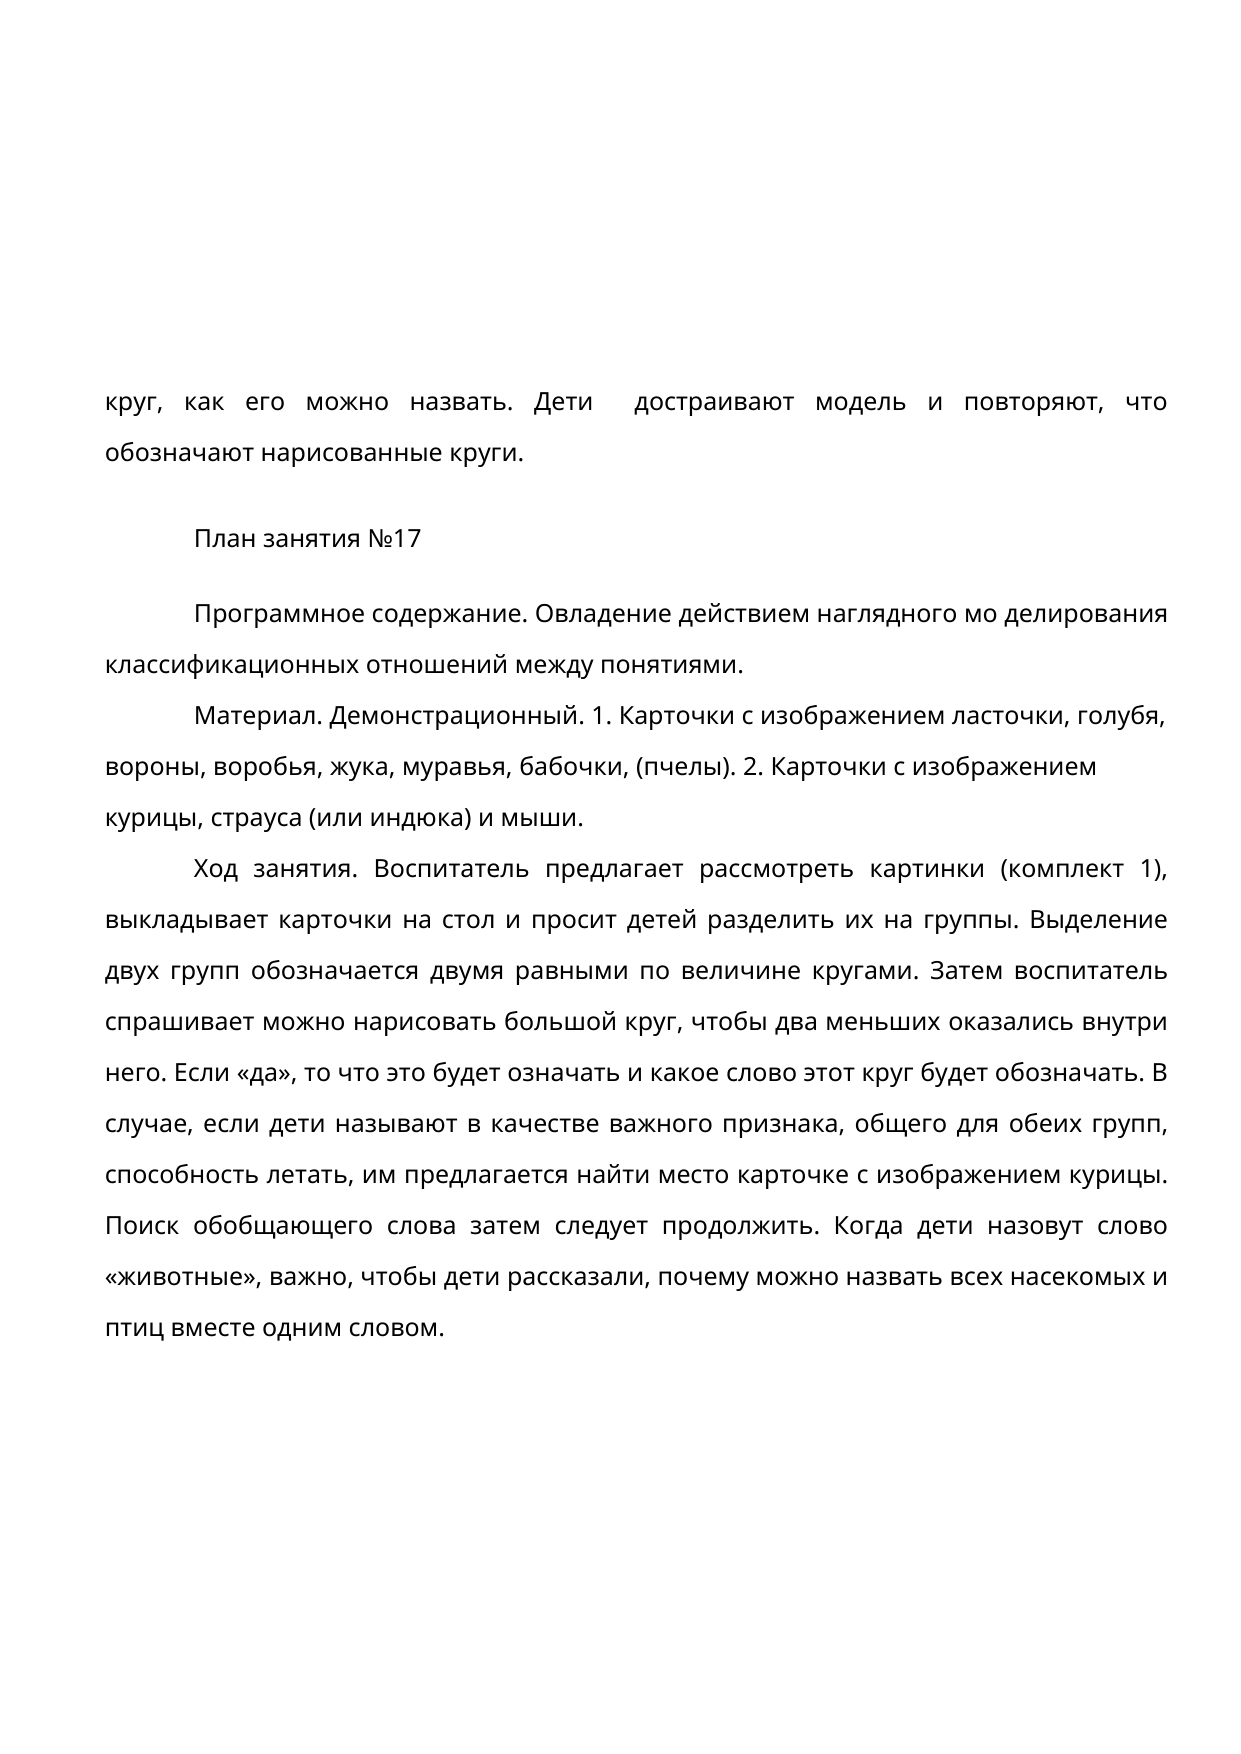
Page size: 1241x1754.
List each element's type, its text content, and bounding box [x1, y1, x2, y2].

text Материал. Демонстрационный. 1. Карточки с изображением ласточки, голубя, вороны, воробья, жука, муравья, бабочки, (пчелы). 2. Карточки с изображением курицы, страуса (или индюка) и мыши. [104, 697, 1169, 833]
text Ход занятия. Воспитатель предлагает рассмотреть картинки (комплект 1), выкладывает карточки на стол и просит детей разделить их на группы. Выделение двух групп обозначается двумя равными по величине кругами. Затем воспитатель спрашивает можно нарисовать большой круг, чтобы два меньших оказались внутри него. Если «да», то что это будет означать и какое слово этот круг будет обозначать. В случае, если дети называют в качестве важного признака, общего для обеих групп, способность летать, им предлагается найти место карточке с изображением курицы. Поиск обобщающего слова затем следует продолжить. Когда дети назовут слово «животные», важно, чтобы дети рассказали, почему можно назвать всех насекомых и птиц вместе одним словом. [104, 850, 1169, 1344]
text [104, 384, 1169, 469]
text План занятия №17 [104, 521, 1169, 555]
text Программное содержание. Овладение действием наглядного мо делирования классификационных отношений между понятиями. [104, 595, 1169, 680]
